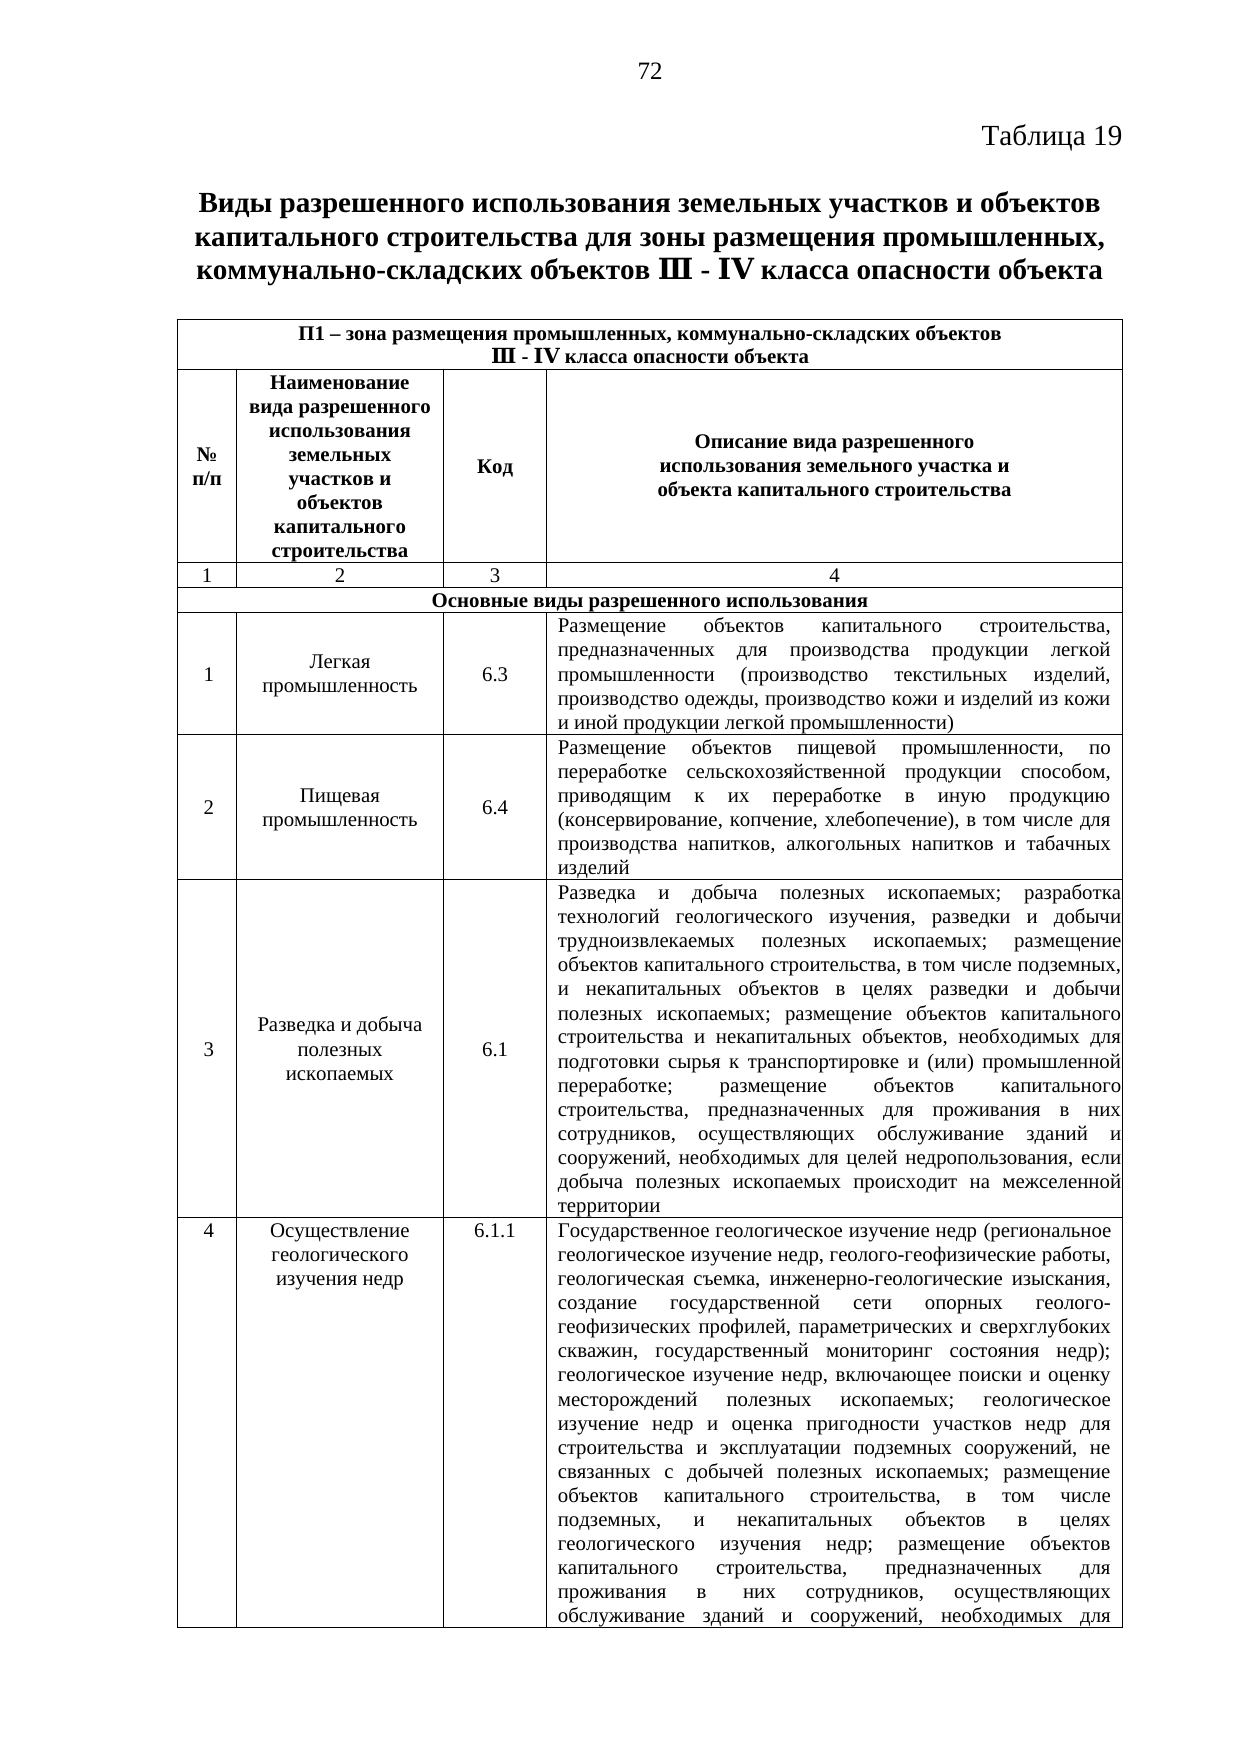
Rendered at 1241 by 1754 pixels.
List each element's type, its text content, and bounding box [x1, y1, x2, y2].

table_cell [178, 1218, 236, 1627]
table_cell [178, 613, 236, 734]
table_cell Код [444, 370, 546, 562]
table_cell Легкая промышленность [237, 613, 443, 734]
text Виды разрешенного использования земельных участков и объектов капитального строительства для зоны размещения промышленных, коммунально-складских объектов Ⅲ - ⅠⅤ класса опасности объекта [177, 185, 1122, 286]
table_cell 6.4 [444, 735, 546, 879]
text Таблица 19 [177, 118, 1122, 152]
table_cell 6.1.1 [444, 1218, 546, 1627]
table_cell 3 [444, 563, 546, 587]
table_cell 1 [178, 563, 236, 587]
table_cell 6.1 [444, 880, 546, 1217]
table_cell 2 [237, 563, 443, 587]
table_cell [178, 880, 236, 1217]
table_cell № п/п [178, 370, 236, 562]
table_cell 4 [547, 563, 1122, 587]
table_cell Размещение объектов пищевой промышленности, по переработке сельскохозяйственной продукции способом, приводящим к их переработке в иную продукцию (консервирование, копчение, хлебопечение), в том числе для производства напитков, алкогольных напитков и табачных изделий [547, 735, 1122, 879]
table_header П1 – зона размещения промышленных, коммунально-складских объектов Ⅲ - ⅠⅤ класса опасности объекта [178, 320, 1122, 368]
table_cell Наименование вида разрешенного использования земельных участков и объектов капитального строительства [237, 370, 443, 562]
table_cell Пищевая промышленность [237, 735, 443, 879]
table_cell Основные виды разрешенного использования [178, 588, 1122, 612]
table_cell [237, 1218, 443, 1627]
table_cell Разведка и добыча полезных ископаемых; разработка технологий геологического изучения, разведки и добычи трудноизвлекаемых полезных ископаемых; размещение объектов капитального строительства, в том числе подземных, и некапитальных объектов в целях разведки и добычи полезных ископаемых; размещение объектов капитального строительства и некапитальных объектов, необходимых для подготовки сырья к транспортировке и (или) промышленной переработке; размещение объектов капитального строительства, предназначенных для проживания в них сотрудников, осуществляющих обслуживание зданий и сооружений, необходимых для целей недропользования, если добыча полезных ископаемых происходит на межселенной территории [547, 880, 1122, 1217]
table_cell Разведка и добыча полезных ископаемых [237, 880, 443, 1217]
table_cell Описание вида разрешенного использования земельного участка и объекта капитального строительства [547, 370, 1122, 562]
table_cell [178, 735, 236, 879]
table_cell 6.3 [444, 613, 546, 734]
table_cell Размещение объектов капитального строительства, предназначенных для производства продукции легкой промышленности (производство текстильных изделий, производство одежды, производство кожи и изделий из кожи и иной продукции легкой промышленности) [547, 613, 1122, 734]
